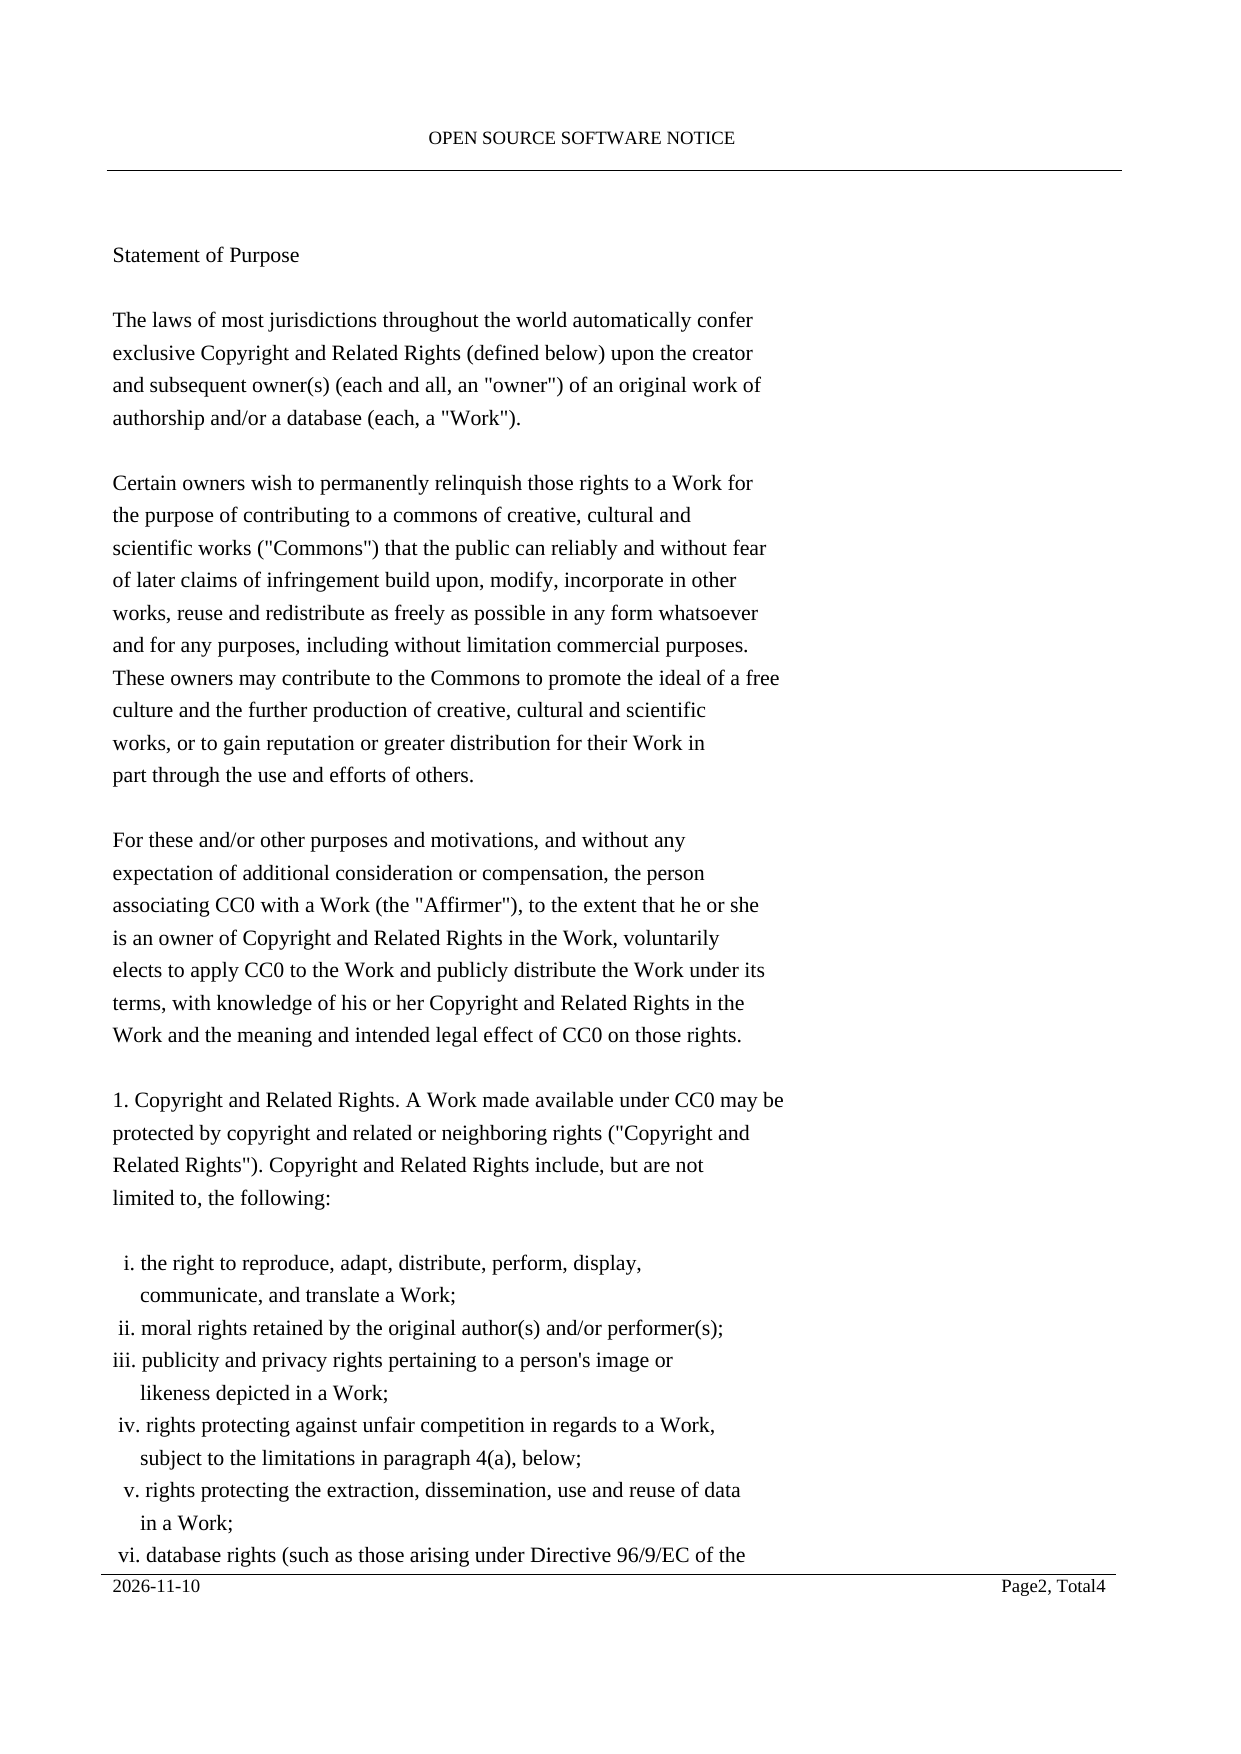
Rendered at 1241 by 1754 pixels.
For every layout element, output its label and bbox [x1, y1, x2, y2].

text [112, 206, 1128, 1571]
